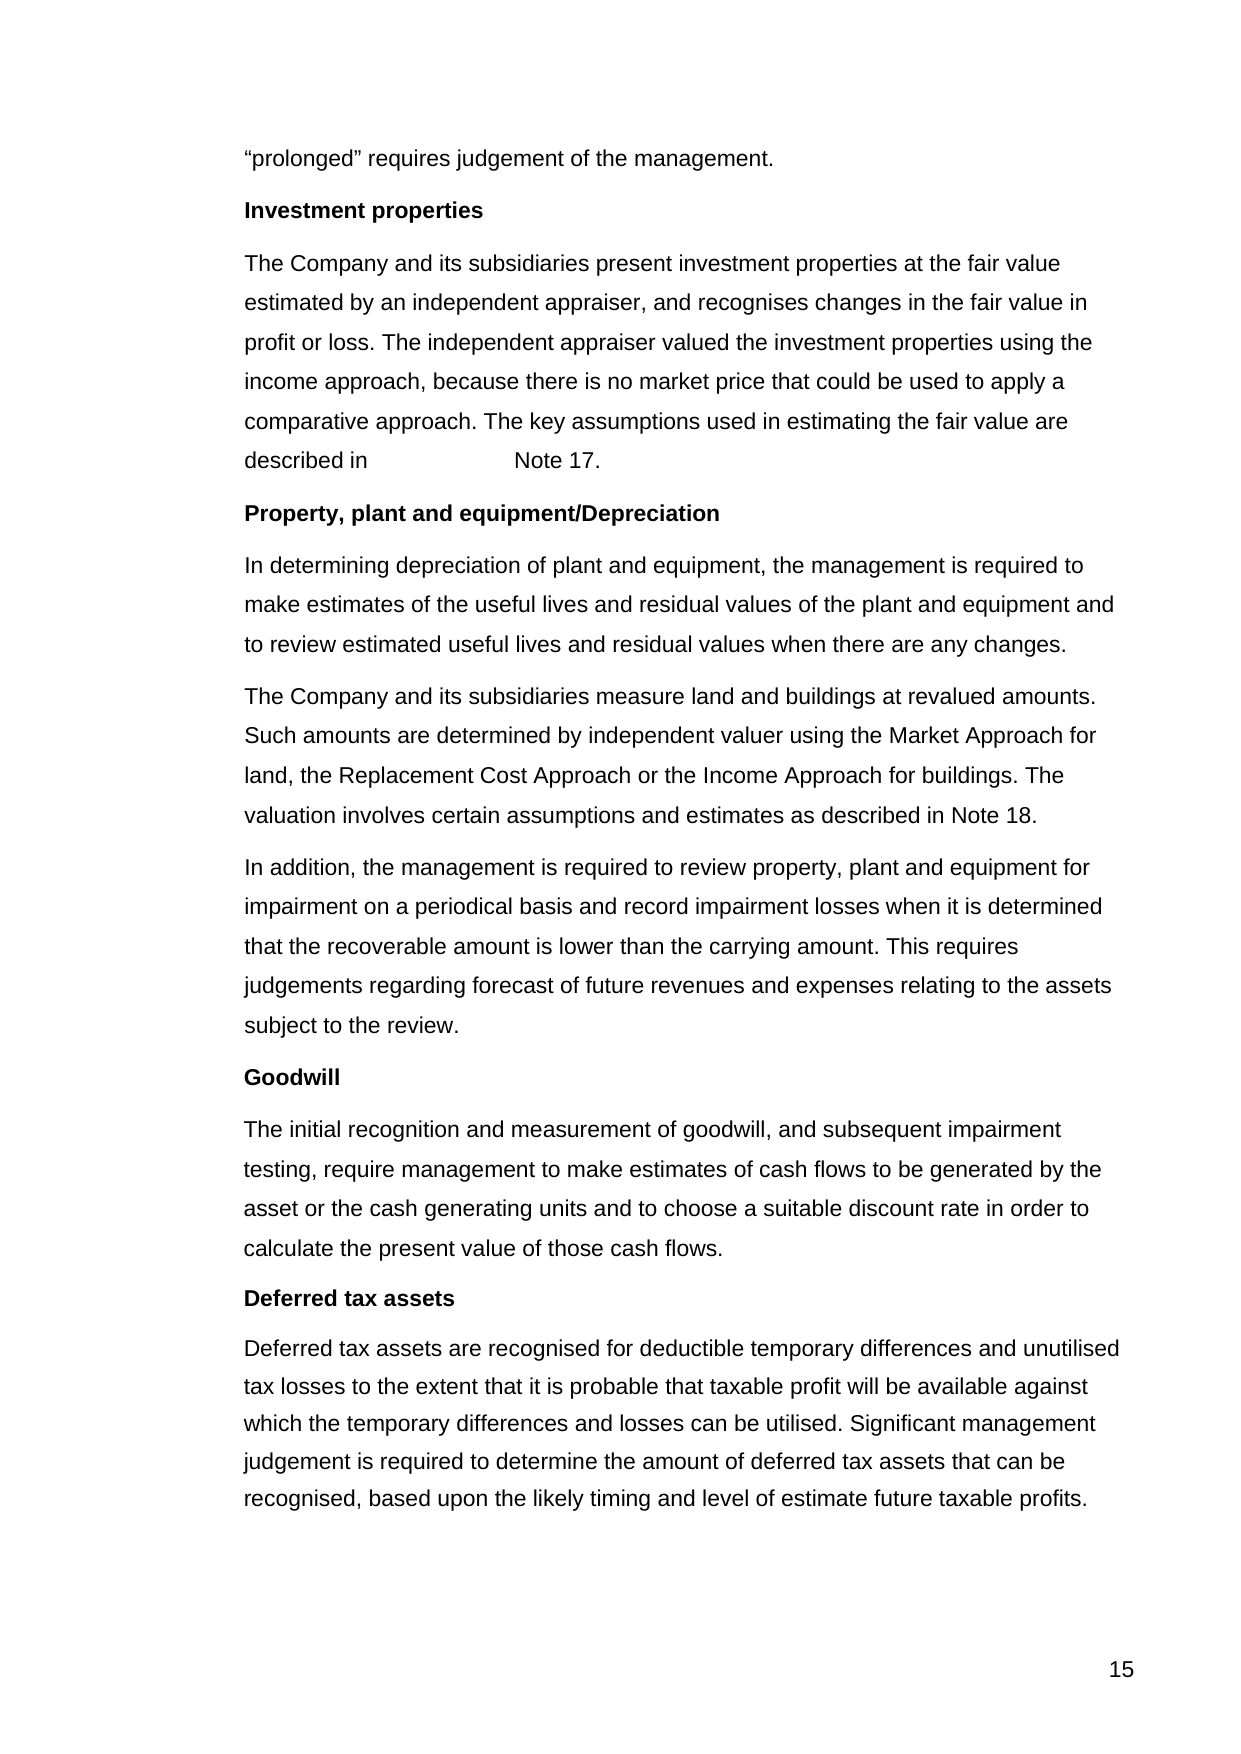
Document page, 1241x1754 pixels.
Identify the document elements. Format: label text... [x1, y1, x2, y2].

text In addition, the management is required to review property, plant and equipment for impairment on a periodical basis and record impairment losses when it is determined that the recoverable amount is lower than the carrying amount. This requires judgements regarding forecast of future revenues and expenses relating to the assets subject to the review. [244, 843, 1134, 1041]
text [244, 135, 1134, 175]
text The initial recognition and measurement of goodwill, and subsequent impairment testing, require management to make estimates of cash flows to be generated by the asset or the cash generating units and to choose a suitable discount rate in order to calculate the present value of those cash flows. [243, 1106, 1134, 1264]
text Deferred tax assets are recognised for deductible temporary differences and unutilised tax losses to the extent that it is probable that taxable profit will be available against which the temporary differences and losses can be utilised. Significant management judgement is required to determine the amount of deferred tax assets that can be recognised, based upon the likely timing and level of estimate future taxable profits. [243, 1327, 1134, 1514]
text In determining depreciation of plant and equipment, the management is required to make estimates of the useful lives and residual values of the plant and equipment and to review estimated useful lives and residual values when there are any changes. [244, 541, 1134, 660]
text The Company and its subsidiaries measure land and buildings at revalued amounts. Such amounts are determined by independent valuer using the Market Approach for land, the Replacement Cost Approach or the Income Approach for buildings. The valuation involves certain assumptions and estimates as described in Note 18. [244, 673, 1134, 831]
text The Company and its subsidiaries present investment properties at the fair value estimated by an independent appraiser, and recognises changes in the fair value in profit or loss. The independent appraiser valued the investment properties using the income approach, because there is no market price that could be used to apply a comparative approach. The key assumptions used in estimating the fair value are described in Note 17. [244, 239, 1134, 477]
text Deferred tax assets [243, 1277, 1134, 1314]
text Investment properties [244, 187, 1134, 227]
text Goodwill [243, 1054, 1134, 1093]
text Property, plant and equipment/Depreciation [244, 489, 1134, 529]
